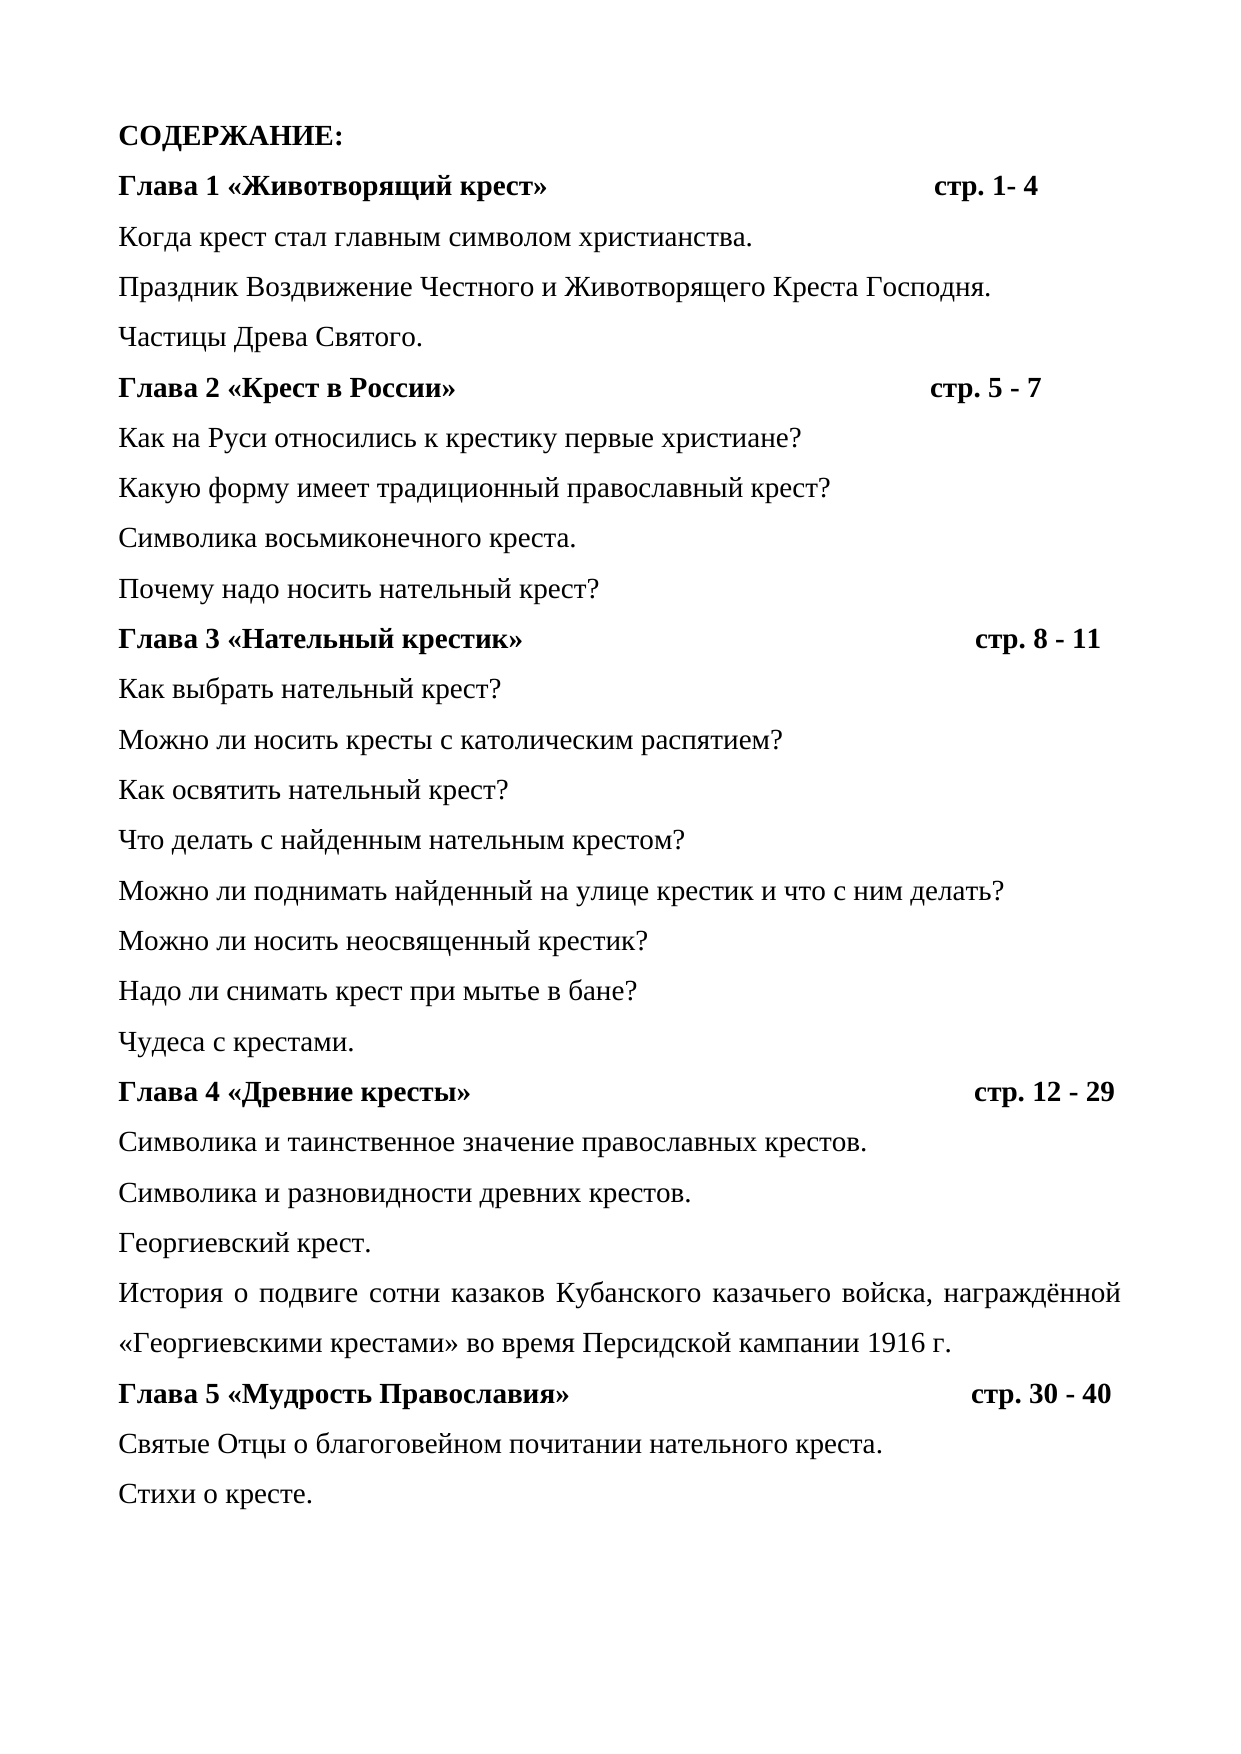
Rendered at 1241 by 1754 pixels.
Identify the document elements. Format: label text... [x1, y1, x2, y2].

text Символика и таинственное значение православных крестов. [118, 1124, 1122, 1158]
text Символика и разновидности древних крестов. [118, 1175, 1122, 1208]
text Символика восьмиконечного креста. [118, 521, 1122, 554]
text Глава 2 «Крест в России» стр. 5 - 7 [118, 370, 1122, 403]
text Можно ли поднимать найденный на улице крестик и что с ним делать? [118, 873, 1122, 906]
text Почему надо носить нательный крест? [118, 571, 1122, 604]
text Праздник Воздвижение Честного и Животворящего Креста Господня. [118, 269, 1122, 303]
text Глава 1 «Животворящий крест» стр. 1- 4 [118, 168, 1122, 202]
text Георгиевский крест. [118, 1225, 1122, 1258]
text Стихи о кресте. [118, 1477, 1122, 1510]
text Как освятить нательный крест? [118, 772, 1122, 806]
text Чудеса с крестами. [118, 1024, 1122, 1057]
text Глава 4 «Древние кресты» стр. 12 - 29 [118, 1074, 1122, 1108]
text Надо ли снимать крест при мытье в бане? [118, 973, 1122, 1007]
text СОДЕРЖАНИЕ: [118, 118, 1122, 152]
text История о подвиге сотни казаков Кубанского казачьего войска, награждённой «Георгиевскими крестами» во время Персидской кампании 1916 г. [118, 1275, 1122, 1359]
text Глава 5 «Мудрость Православия» стр. 30 - 40 [118, 1376, 1122, 1409]
text Когда крест стал главным символом христианства. [118, 219, 1122, 252]
text Глава 3 «Нательный крестик» стр. 8 - 11 [118, 621, 1122, 655]
text Можно ли носить неосвященный крестик? [118, 923, 1122, 957]
text Какую форму имеет традиционный православный крест? [118, 470, 1122, 504]
text Святые Отцы о благоговейном почитании нательного креста. [118, 1426, 1122, 1460]
text Как выбрать нательный крест? [118, 672, 1122, 705]
text Можно ли носить кресты с католическим распятием? [118, 722, 1122, 755]
text Частицы Древа Святого. [118, 319, 1122, 353]
text Что делать с найденным нательным крестом? [118, 822, 1122, 856]
text Как на Руси относились к крестику первые христиане? [118, 420, 1122, 453]
